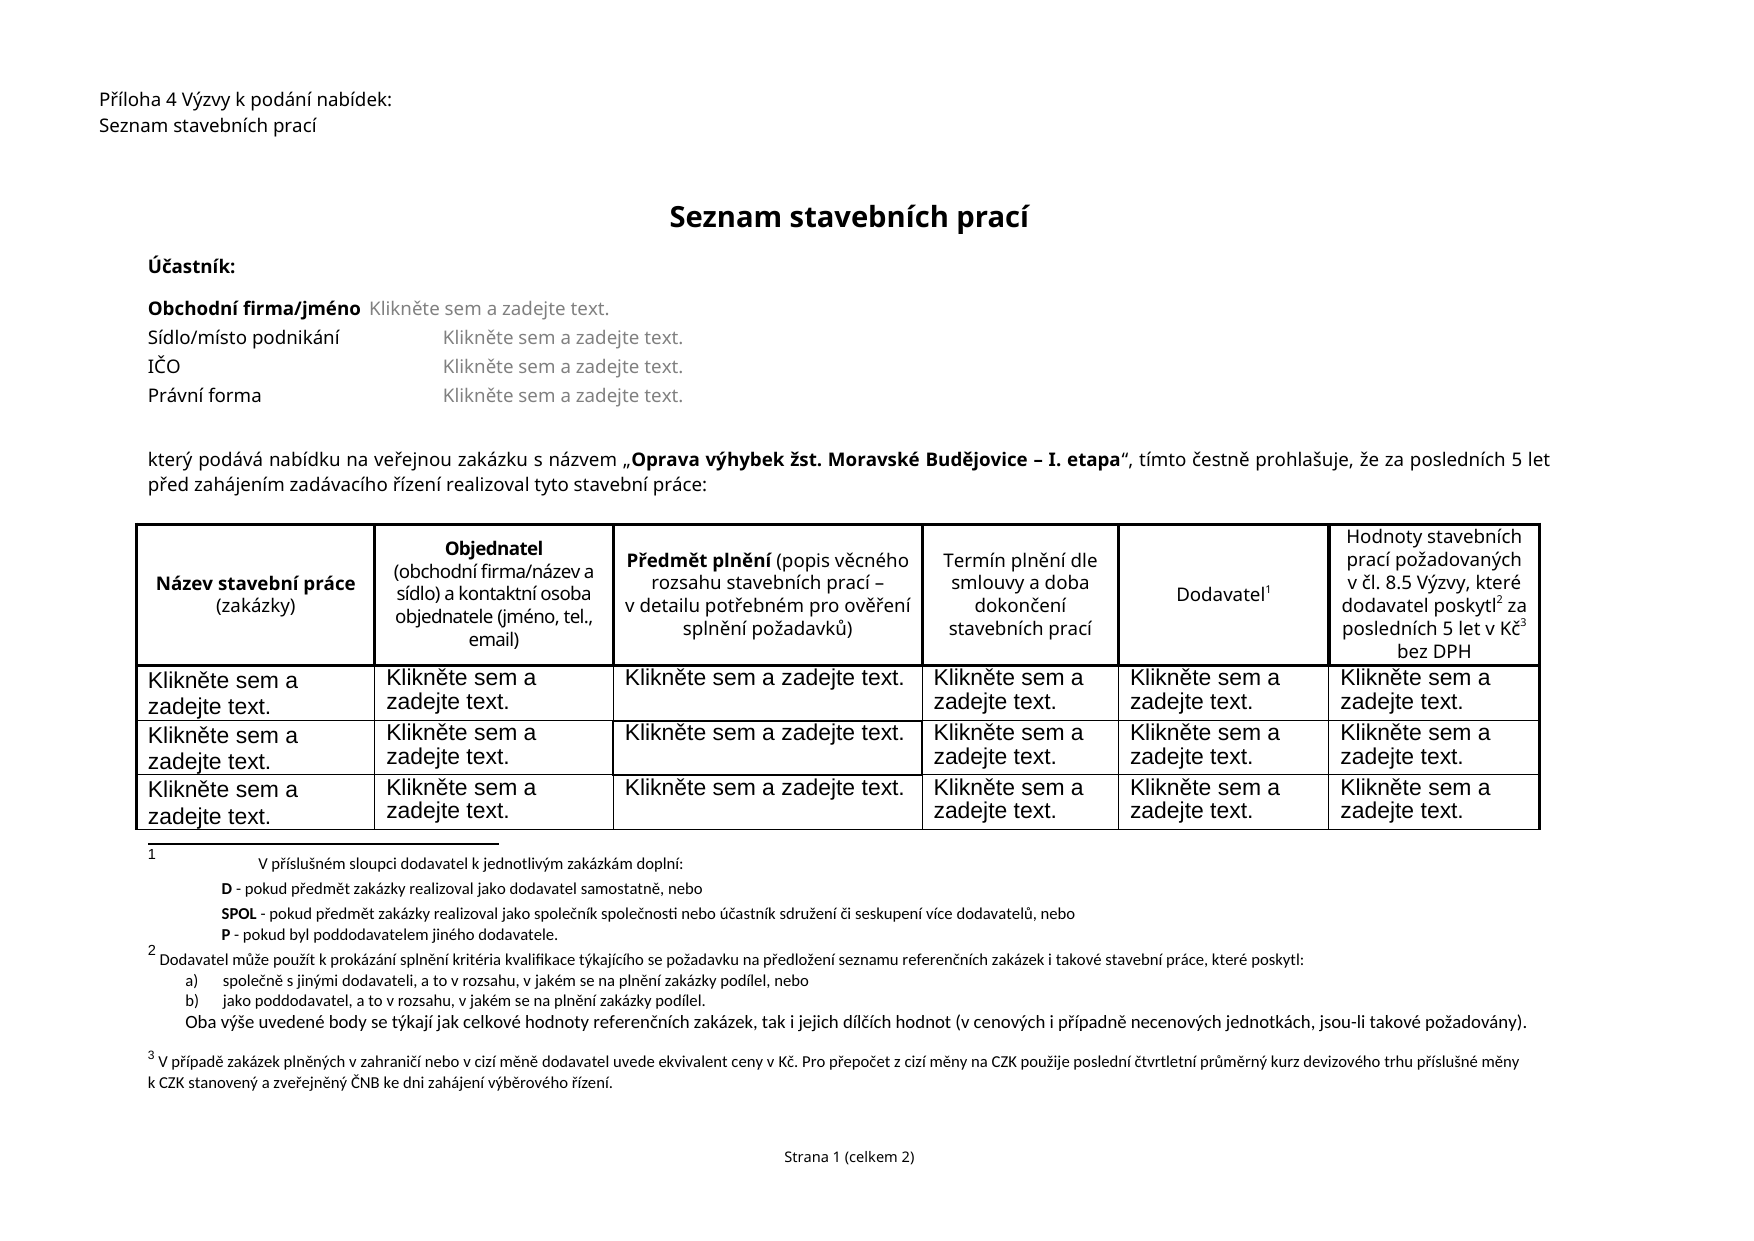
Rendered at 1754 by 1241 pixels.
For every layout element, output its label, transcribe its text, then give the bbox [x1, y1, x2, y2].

table_header Dodavatel [1120, 526, 1327, 664]
text Sídlo/místo podnikání [148, 321, 1551, 350]
table_header Název stavební práce (zakázky) [138, 526, 373, 664]
text IČO [148, 350, 1551, 379]
title Seznam stavebních prací [148, 196, 1551, 236]
table_header Hodnoty stavebních prací požadovaných v čl. 8.5 Výzvy, které dodavatel poskytl za posledních 5 let v Kč bez DPH [1331, 526, 1538, 664]
text Obchodní firma/jméno [148, 292, 1551, 321]
text který podává nabídku na veřejnou zakázku s názvem „Oprava výhybek žst. Moravské Budějovice – I. etapa“, tímto čestně prohlašuje, že za posledních 5 let před zahájením zadávacího řízení realizoval tyto stavební práce: [148, 446, 1551, 497]
text Právní forma [148, 379, 1551, 408]
table_header Objednatel (obchodní firma/název a sídlo) a kontaktní osoba objednatele (jméno, tel., email) [376, 526, 612, 664]
table_header Předmět plnění (popis věcného rozsahu stavebních prací – v detailu potřebném pro ověření splnění požadavků) [615, 526, 921, 664]
text Účastník: [148, 249, 1551, 279]
table_header Termín plnění dle smlouvy a doba dokončení stavebních prací [924, 526, 1117, 664]
